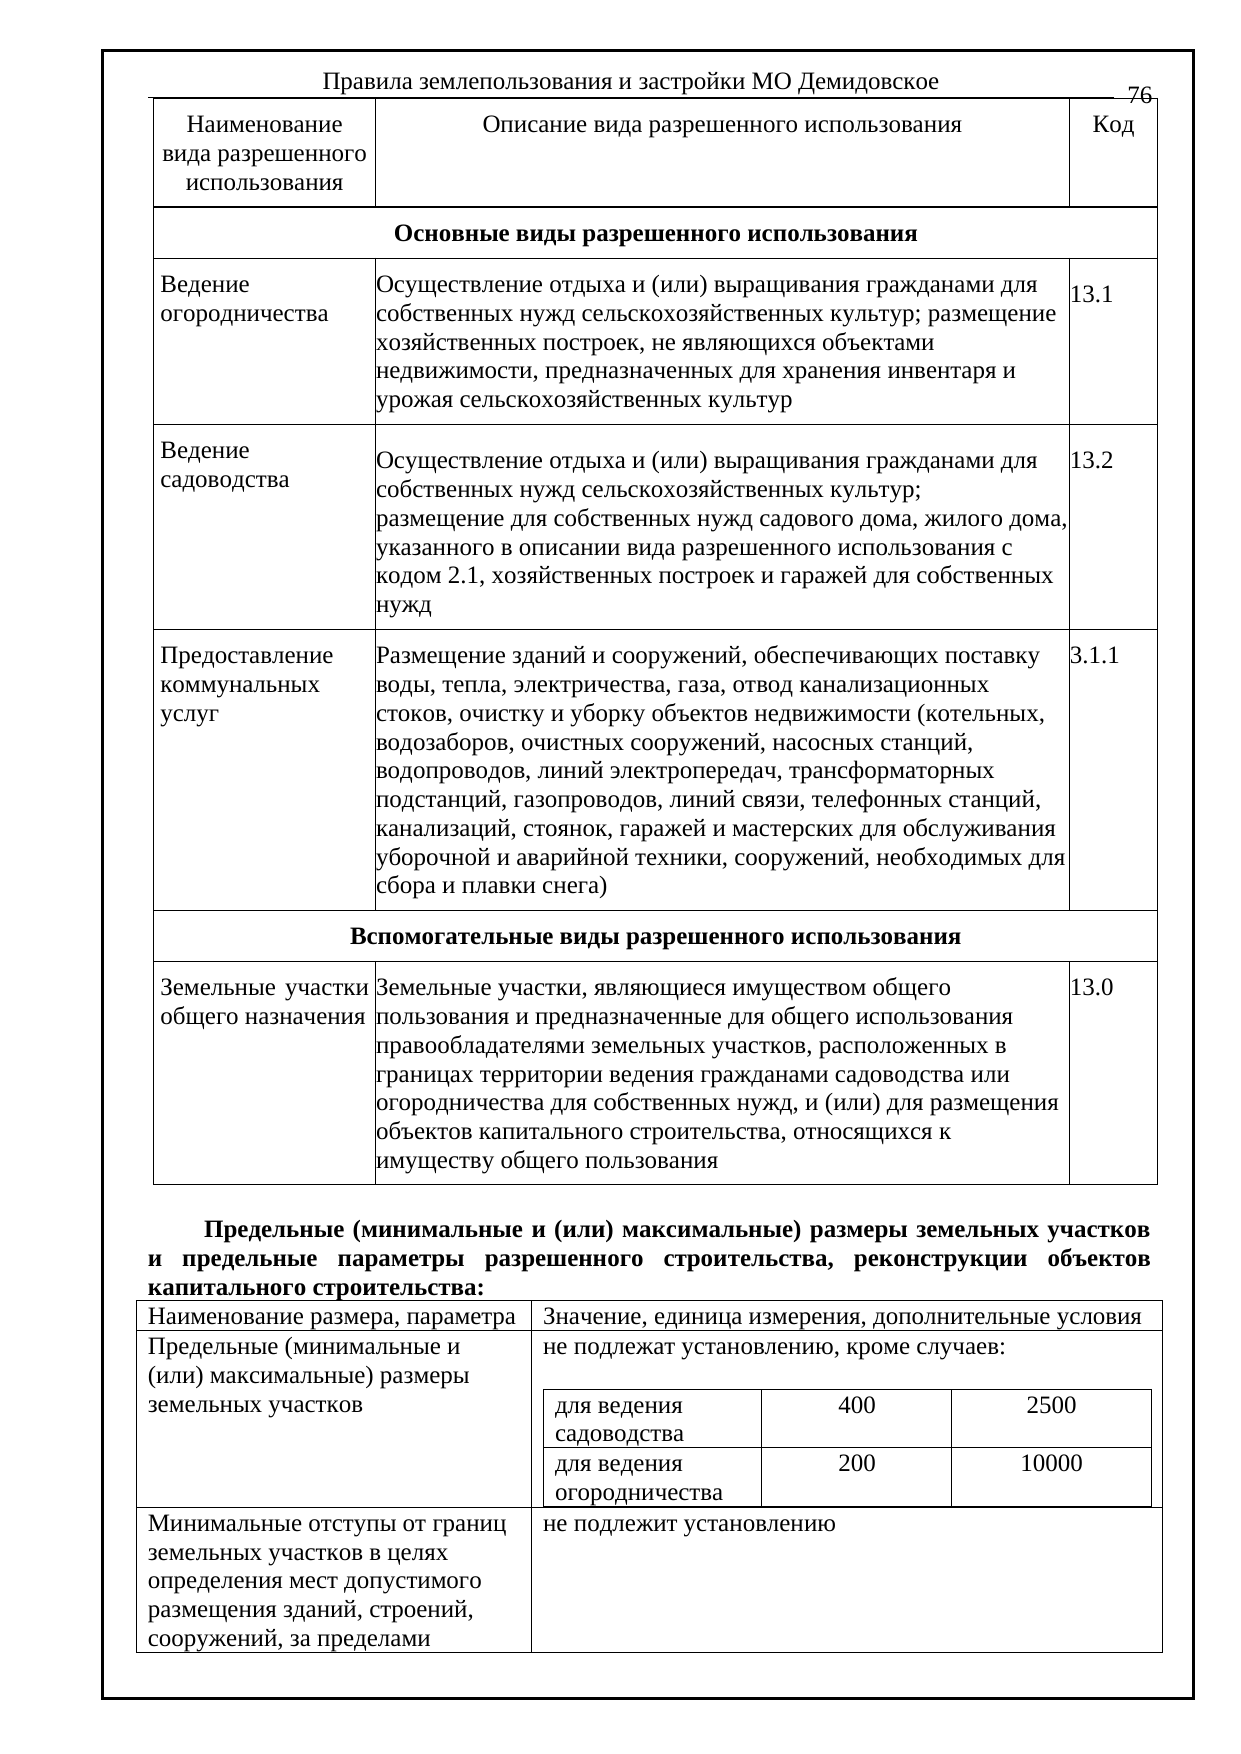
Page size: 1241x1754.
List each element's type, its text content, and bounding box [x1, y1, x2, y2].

table_cell Ведение огородничества [154, 259, 375, 423]
table_cell не подлежат установлению, кроме случаев: [532, 1331, 1162, 1507]
table_cell Ведение садоводства [154, 425, 375, 629]
table_cell 13.2 [1070, 425, 1157, 629]
table_cell Основные виды разрешенного использования [154, 208, 1157, 257]
table_cell Вспомогательные виды разрешенного использования [154, 911, 1157, 961]
table_header Наименование размера, параметра [137, 1301, 531, 1330]
table_cell Земельные участки общего назначения [154, 962, 375, 1184]
text Предельные (минимальные и (или) максимальные) размеры земельных участков и предельные параметры разрешенного строительства, реконструкции объектов капитального строительства: [148, 1214, 1152, 1300]
table_header Описание вида разрешенного использования [376, 99, 1069, 206]
table_cell Земельные участки, являющиеся имуществом общего пользования и предназначенные для общего использования правообладателями земельных участков, расположенных в границах территории ведения гражданами садоводства или огородничества для собственных нужд, и (или) для размещения объектов капитального строительства, относящихся к имуществу общего пользования [376, 962, 1069, 1184]
table_cell Осуществление отдыха и (или) выращивания гражданами для собственных нужд сельскохозяйственных культур; размещение для собственных нужд садового дома, жилого дома, указанного в описании вида разрешенного использования с кодом 2.1, хозяйственных построек и гаражей для собственных нужд [376, 425, 1069, 629]
table_cell 3.1.1 [1070, 630, 1157, 910]
table_cell 13.0 [1070, 962, 1157, 1184]
table_header Значение, единица измерения, дополнительные условия [532, 1301, 1162, 1330]
table_header Код [1070, 99, 1157, 206]
table_cell 13.1 [1070, 259, 1157, 423]
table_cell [532, 1508, 1162, 1652]
table_cell Осуществление отдыха и (или) выращивания гражданами для собственных нужд сельскохозяйственных культур; размещение хозяйственных построек, не являющихся объектами недвижимости, предназначенных для хранения инвентаря и урожая сельскохозяйственных культур [376, 259, 1069, 423]
table_cell Размещение зданий и сооружений, обеспечивающих поставку воды, тепла, электричества, газа, отвод канализационных стоков, очистку и уборку объектов недвижимости (котельных, водозаборов, очистных сооружений, насосных станций, водопроводов, линий электропередач, трансформаторных подстанций, газопроводов, линий связи, телефонных станций, канализаций, стоянок, гаражей и мастерских для обслуживания уборочной и аварийной техники, сооружений, необходимых для сбора и плавки снега) [376, 630, 1069, 910]
table_cell Предельные (минимальные и (или) максимальные) размеры земельных участков [137, 1331, 531, 1507]
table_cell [137, 1508, 531, 1652]
table_header Наименование вида разрешенного использования [154, 99, 375, 206]
table_cell Предоставление коммунальных услуг [154, 630, 375, 910]
